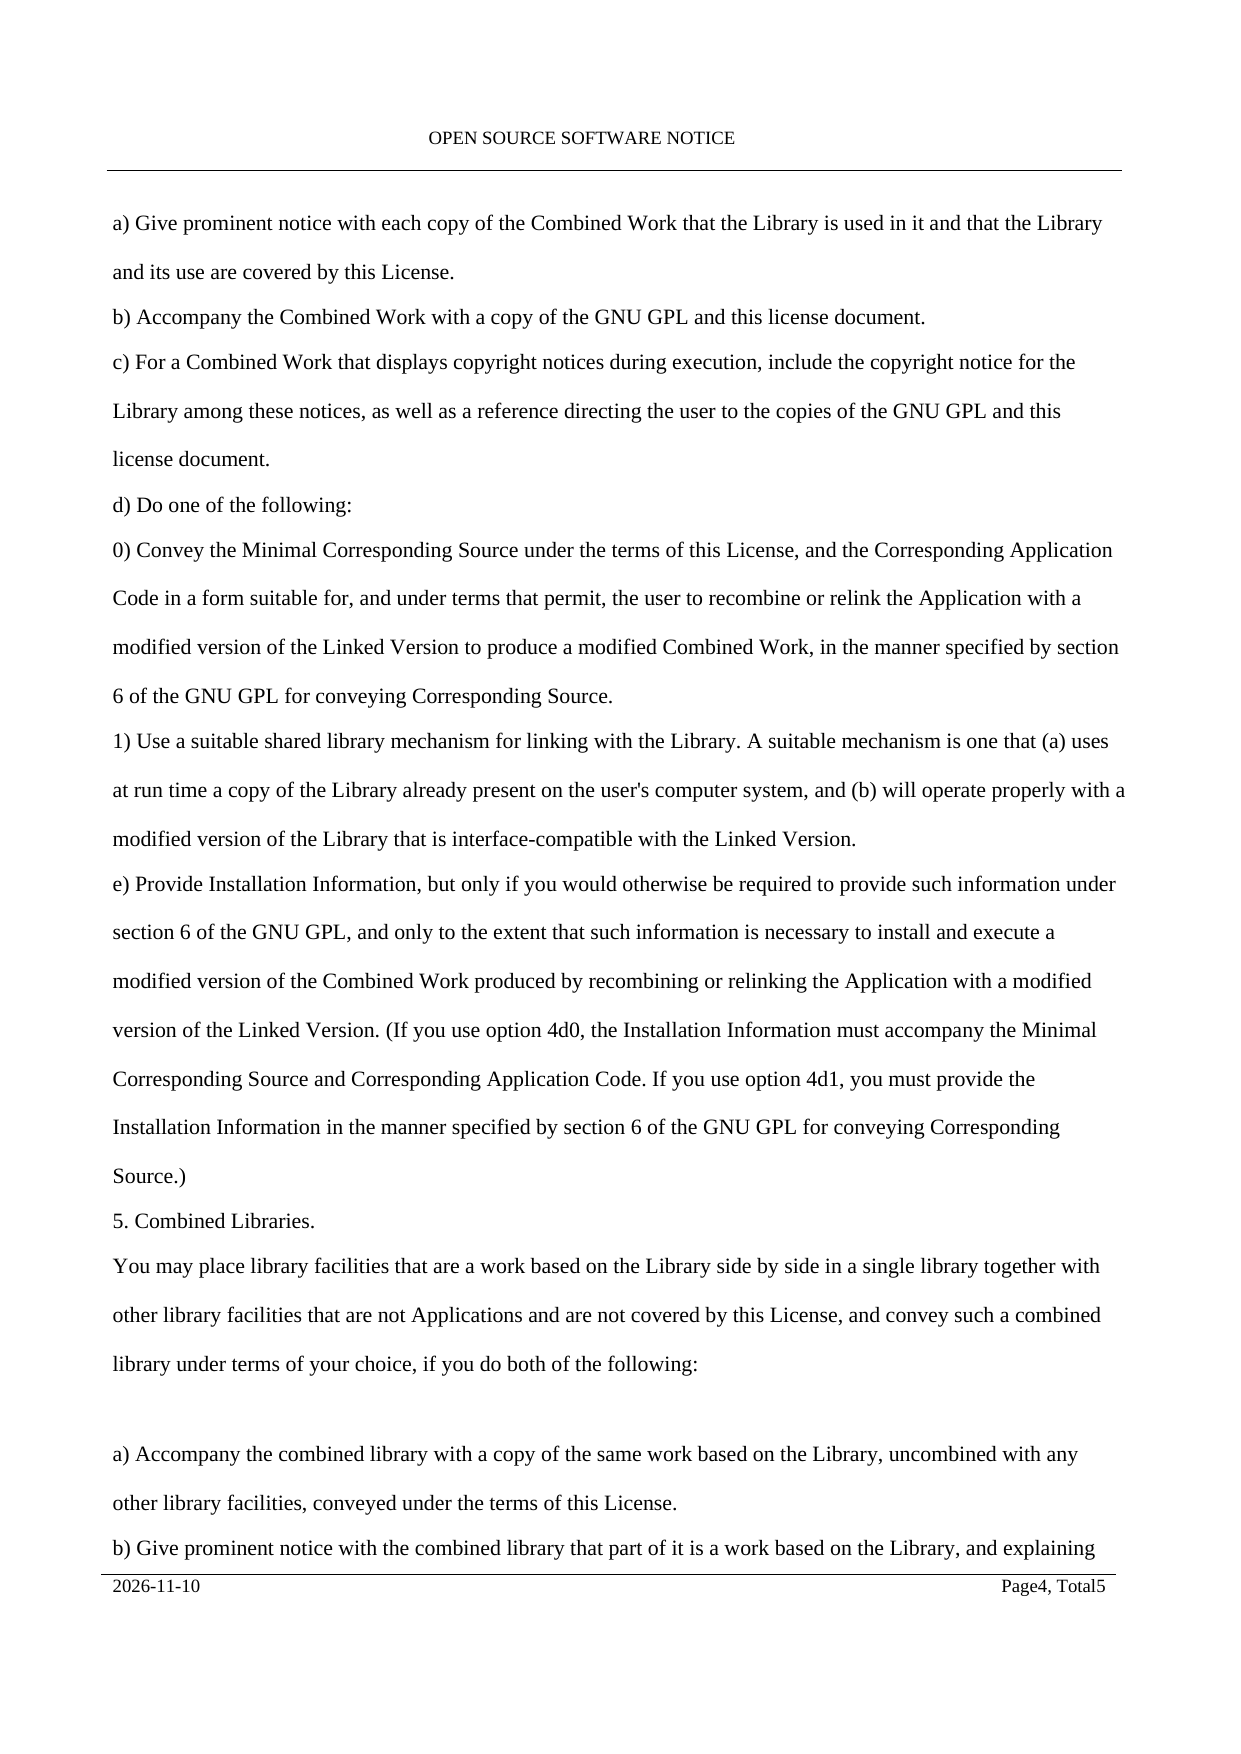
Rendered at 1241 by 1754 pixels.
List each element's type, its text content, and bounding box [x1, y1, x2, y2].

text 0) Convey the Minimal Corresponding Source under the terms of this License, and the Corresponding Application Code in a form suitable for, and under terms that permit, the user to recombine or relink the Application with a modified version of the Linked Version to produce a modified Combined Work, in the manner specified by section 6 of the GNU GPL for conveying Corresponding Source. [112, 533, 1128, 712]
text d) Do one of the following: [112, 488, 1128, 520]
text c) For a Combined Work that displays copyright notices during execution, include the copyright notice for the Library among these notices, as well as a reference directing the user to the copies of the GNU GPL and this license document. [112, 345, 1128, 475]
text 5. Combined Libraries. [112, 1204, 1128, 1237]
text b) Accompany the Combined Work with a copy of the GNU GPL and this license document. [112, 300, 1128, 333]
text e) Provide Installation Information, but only if you would otherwise be required to provide such information under section 6 of the GNU GPL, and only to the extent that such information is necessary to install and execute a modified version of the Combined Work produced by recombining or relinking the Application with a modified version of the Linked Version. (If you use option 4d0, the Installation Information must accompany the Minimal Corresponding Source and Corresponding Application Code. If you use option 4d1, you must provide the Installation Information in the manner specified by section 6 of the GNU GPL for conveying Corresponding Source.) [112, 867, 1128, 1192]
text 1) Use a suitable shared library mechanism for linking with the Library. A suitable mechanism is one that (a) uses at run time a copy of the Library already present on the user's computer system, and (b) will operate properly with a modified version of the Library that is interface-compatible with the Linked Version. [112, 724, 1128, 854]
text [112, 1531, 1128, 1564]
text a) Accompany the combined library with a copy of the same work based on the Library, uncombined with any other library facilities, conveyed under the terms of this License. [112, 1437, 1128, 1519]
text a) Give prominent notice with each copy of the Combined Work that the Library is used in it and that the Library and its use are covered by this License. [112, 206, 1128, 288]
text You may place library facilities that are a work based on the Library side by side in a single library together with other library facilities that are not Applications and are not covered by this License, and convey such a combined library under terms of your choice, if you do both of the following: [112, 1250, 1128, 1380]
